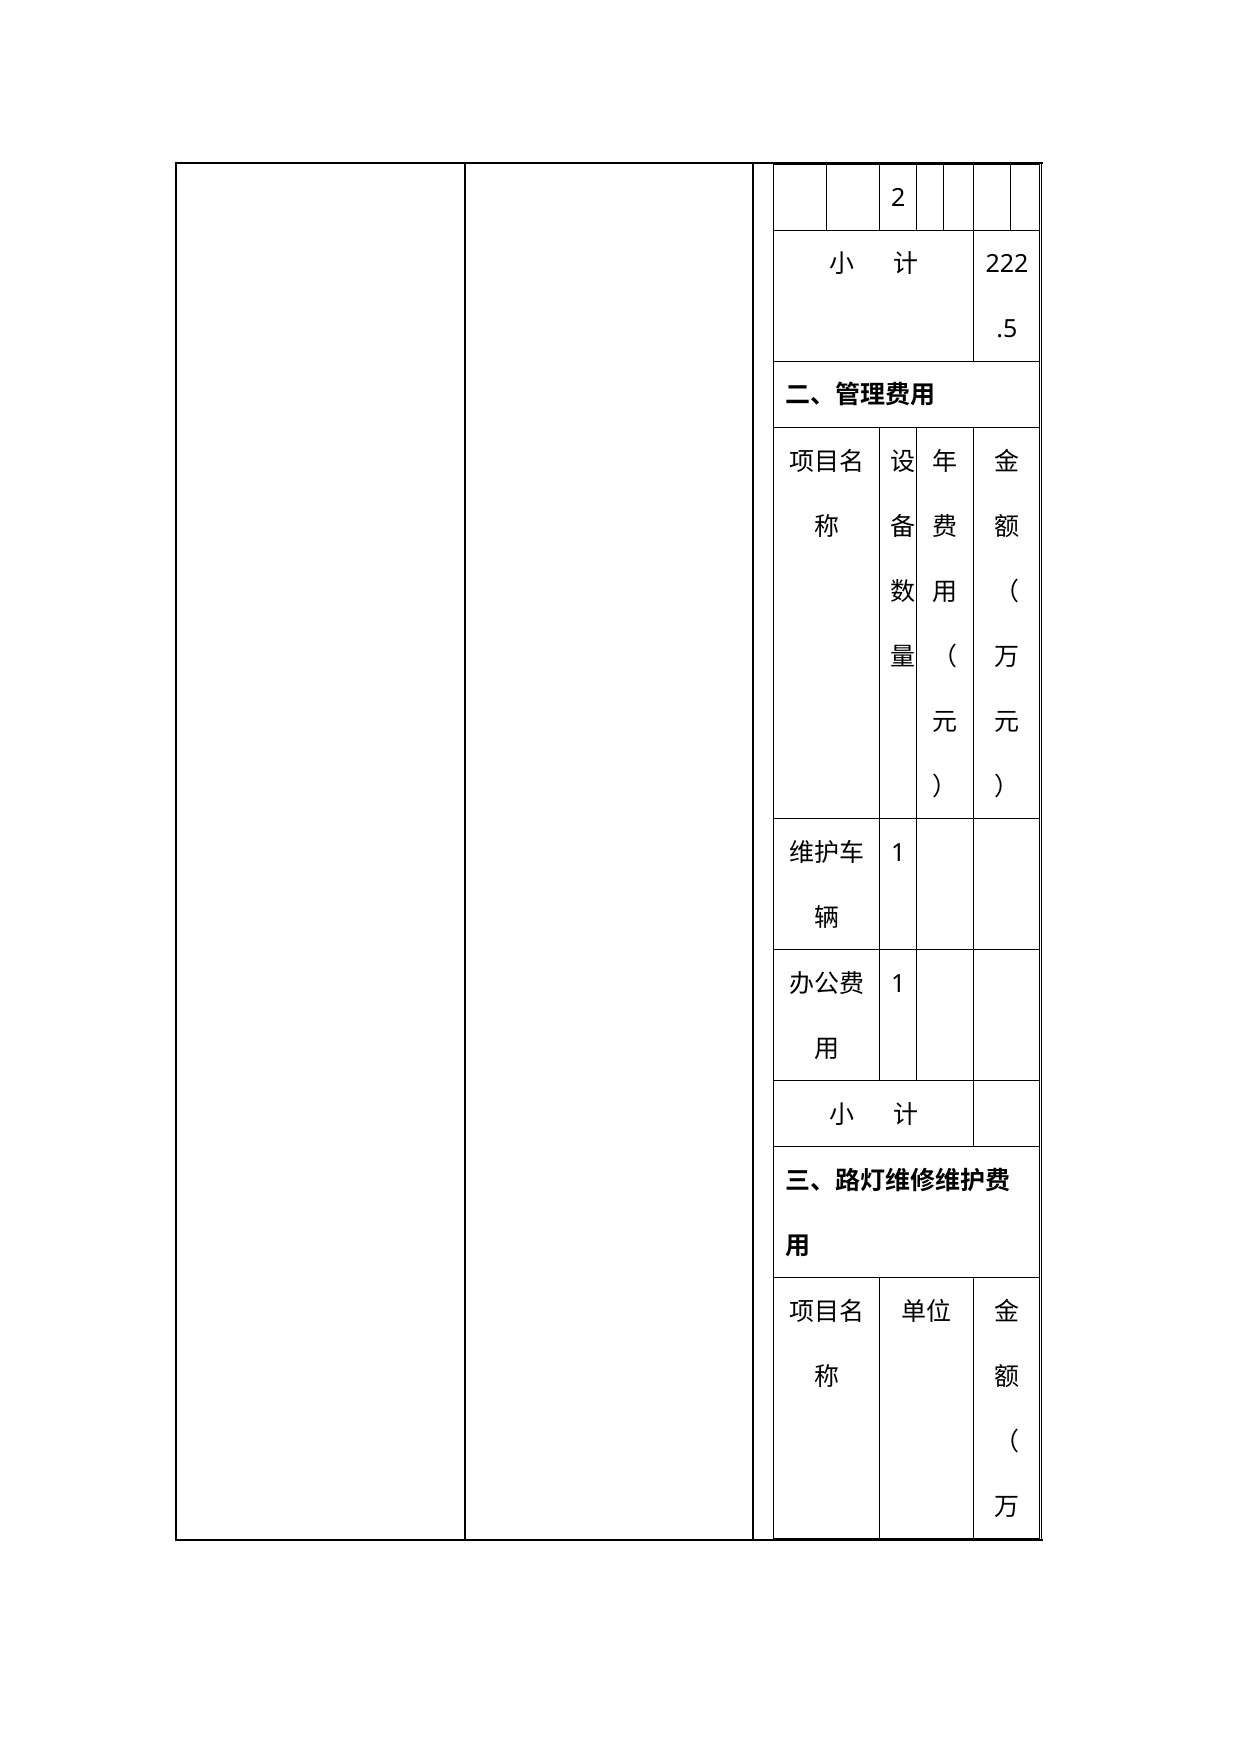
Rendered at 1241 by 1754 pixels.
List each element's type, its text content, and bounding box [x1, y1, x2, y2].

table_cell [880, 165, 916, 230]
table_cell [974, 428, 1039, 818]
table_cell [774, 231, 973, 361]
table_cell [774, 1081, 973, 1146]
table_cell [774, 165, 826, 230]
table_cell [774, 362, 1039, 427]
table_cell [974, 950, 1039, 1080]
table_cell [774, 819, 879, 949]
table_cell [466, 164, 752, 1539]
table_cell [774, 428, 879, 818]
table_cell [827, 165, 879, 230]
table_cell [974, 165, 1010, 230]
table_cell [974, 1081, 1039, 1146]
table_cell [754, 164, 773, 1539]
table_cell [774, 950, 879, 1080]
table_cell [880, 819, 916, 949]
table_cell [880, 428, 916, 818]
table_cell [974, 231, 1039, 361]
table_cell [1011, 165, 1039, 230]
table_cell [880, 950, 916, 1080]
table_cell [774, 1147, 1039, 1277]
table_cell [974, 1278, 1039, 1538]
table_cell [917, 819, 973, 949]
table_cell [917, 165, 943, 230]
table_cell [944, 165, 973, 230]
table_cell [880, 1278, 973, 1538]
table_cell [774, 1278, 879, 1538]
table_cell 1 [177, 164, 464, 1539]
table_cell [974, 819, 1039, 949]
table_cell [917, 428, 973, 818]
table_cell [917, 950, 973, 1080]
